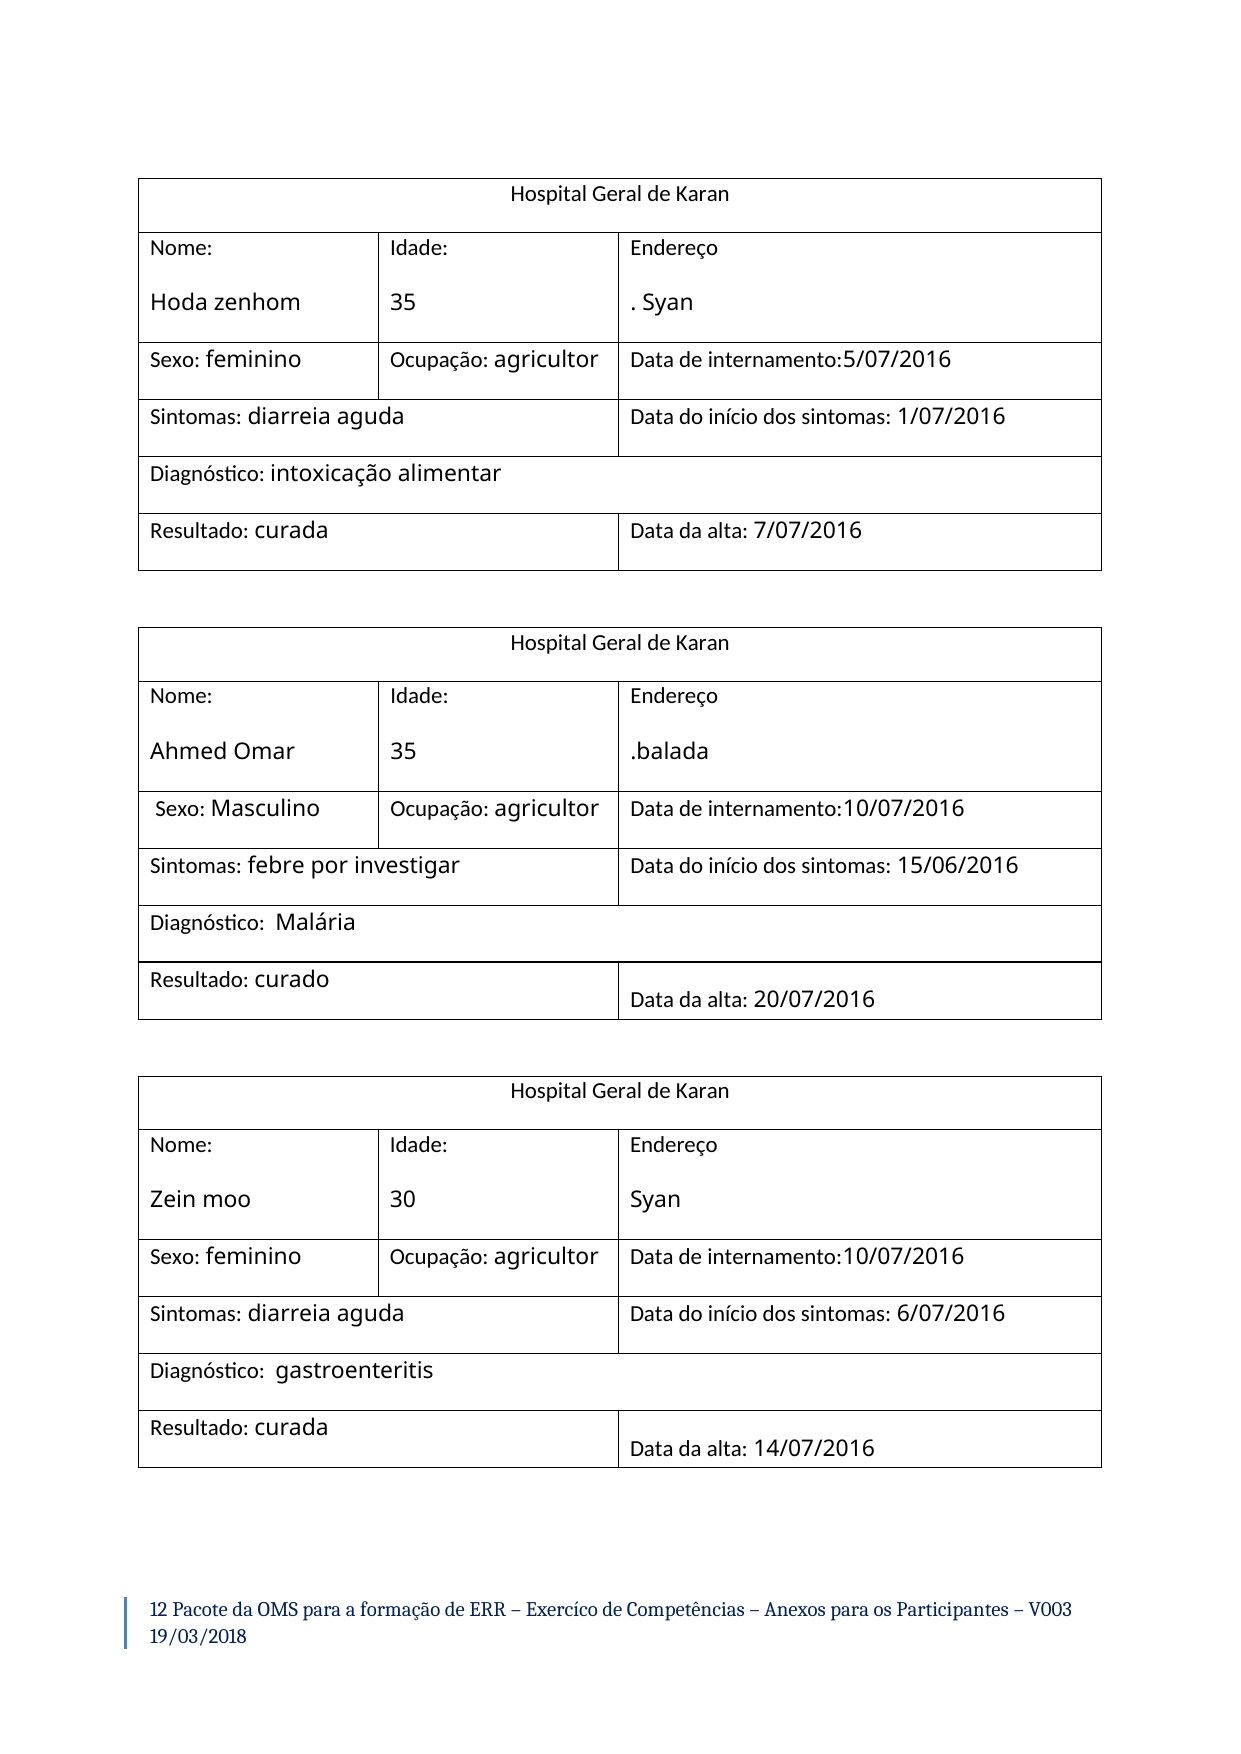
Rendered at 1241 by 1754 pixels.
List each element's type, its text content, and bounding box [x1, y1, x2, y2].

table_cell Idade: 30 [379, 1130, 618, 1239]
table_header Hospital Geral de Karan [139, 179, 1101, 232]
table_cell Nome: Hoda zenhom [139, 233, 378, 342]
table_cell Endereço . Syan [619, 233, 1101, 342]
table_cell Data da alta: 7/07/2016 [619, 514, 1101, 570]
table_cell Data do início dos sintomas: 6/07/2016 [619, 1297, 1101, 1353]
table_cell Sintomas: diarreia aguda [139, 1297, 618, 1353]
table_cell Ocupação: agricultor [379, 1240, 618, 1296]
table_cell Ocupação: agricultor [379, 792, 618, 847]
table_cell Data do início dos sintomas: 1/07/2016 [619, 400, 1101, 456]
table_cell Resultado: curada [139, 1411, 618, 1467]
table_cell Data do início dos sintomas: 15/06/2016 [619, 849, 1101, 904]
table_cell Data da alta: 20/07/2016 [619, 963, 1101, 1018]
table_cell Data da alta: 14/07/2016 [619, 1411, 1101, 1467]
table_header Hospital Geral de Karan [139, 628, 1101, 681]
table_cell Data de internamento:5/07/2016 [619, 343, 1101, 399]
table_cell Diagnóstico: intoxicação alimentar [139, 457, 1101, 513]
table_cell Resultado: curado [139, 963, 618, 1018]
table_cell Data de internamento:10/07/2016 [619, 1240, 1101, 1296]
table_cell Nome: Ahmed Omar [139, 682, 378, 791]
table_cell Sexo: Masculino [139, 792, 378, 847]
table_cell Ocupação: agricultor [379, 343, 618, 399]
table_header Hospital Geral de Karan [139, 1077, 1101, 1129]
table_cell Sintomas: febre por investigar [139, 849, 618, 904]
table_cell Data de internamento:10/07/2016 [619, 792, 1101, 847]
table_cell Idade: 35 [379, 233, 618, 342]
table_cell Idade: 35 [379, 682, 618, 791]
table_cell Endereço .balada [619, 682, 1101, 791]
table_cell Diagnóstico: Malária [139, 906, 1101, 961]
table_cell Sintomas: diarreia aguda [139, 400, 618, 456]
table_cell Diagnóstico: gastroenteritis [139, 1354, 1101, 1410]
table_cell Resultado: curada [139, 514, 618, 570]
table_cell Sexo: feminino [139, 1240, 378, 1296]
table_cell Nome: Zein moo [139, 1130, 378, 1239]
table_cell Sexo: feminino [139, 343, 378, 399]
table_cell Endereço Syan [619, 1130, 1101, 1239]
